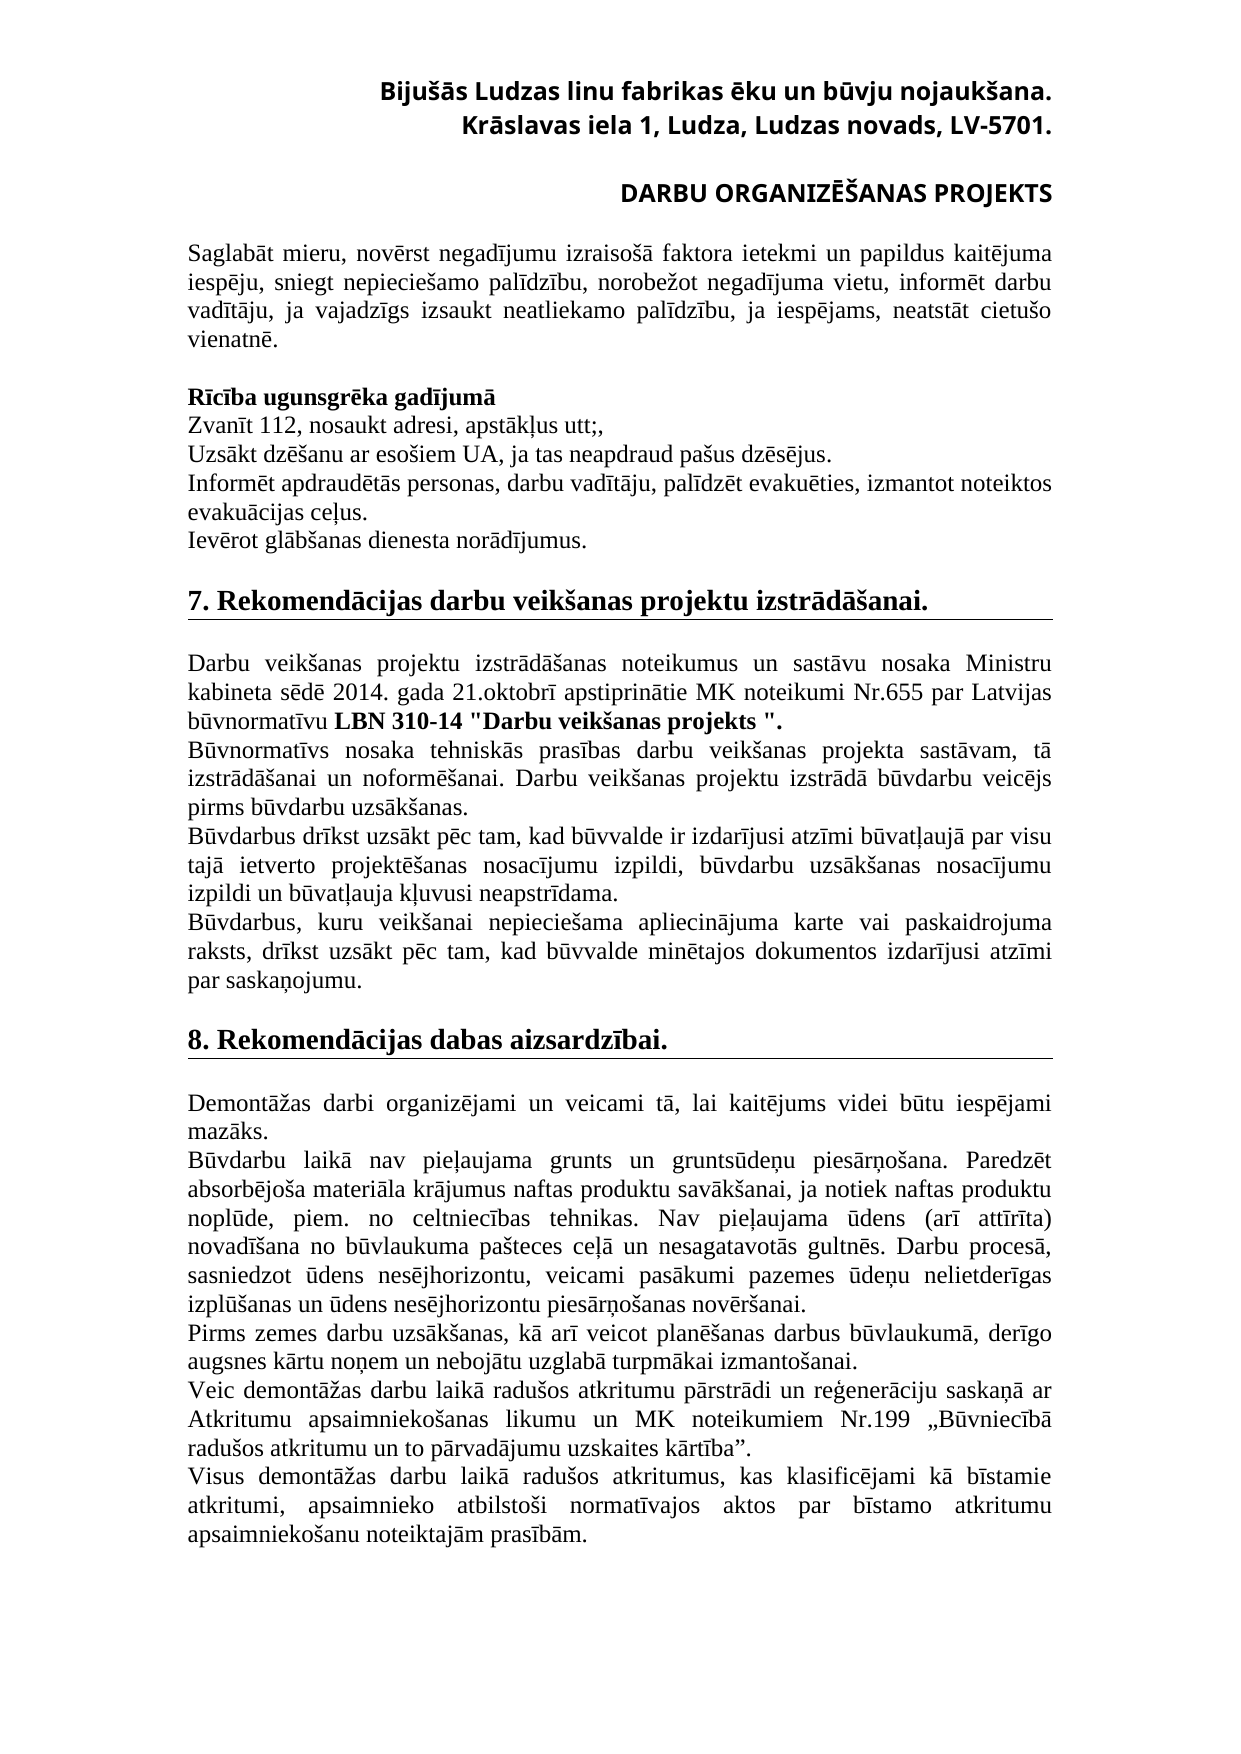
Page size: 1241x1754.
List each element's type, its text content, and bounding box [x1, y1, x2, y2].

text Visus demontāžas darbu laikā radušos atkritumus, kas klasificējami kā bīstamie atkritumi, apsaimnieko atbilstoši normatīvajos aktos par bīstamo atkritumu apsaimniekošanu noteiktajām prasībām. [187, 1461, 1053, 1548]
text 7. Rekomendācijas darbu veikšanas projektu izstrādāšanai. [187, 583, 1053, 620]
text Pirms zemes darbu uzsākšanas, kā arī veicot planēšanas darbus būvlaukumā, derīgo augsnes kārtu noņem un nebojātu uzglabā turpmākai izmantošanai. [187, 1318, 1053, 1375]
text Saglabāt mieru, novērst negadījumu izraisošā faktora ietekmi un papildus kaitējuma iespēju, sniegt nepieciešamo palīdzību, norobežot negadījuma vietu, informēt darbu vadītāju, ja vajadzīgs izsaukt neatliekamo palīdzību, ja iespējams, neatstāt cietušo vienatnē. [187, 238, 1053, 353]
text Būvdarbu laikā nav pieļaujama grunts un gruntsūdeņu piesārņošana. Paredzēt absorbējoša materiāla krājumus naftas produktu savākšanai, ja notiek naftas produktu noplūde, piem. no celtniecības tehnikas. Nav pieļaujama ūdens (arī attīrīta) novadīšana no būvlaukuma pašteces ceļā un nesagatavotās gultnēs. Darbu procesā, sasniedzot ūdens nesējhorizontu, veicami pasākumi pazemes ūdeņu nelietderīgas izplūšanas un ūdens nesējhorizontu piesārņošanas novēršanai. [187, 1145, 1053, 1318]
text Informēt apdraudētās personas, darbu vadītāju, palīdzēt evakuēties, izmantot noteiktos evakuācijas ceļus. [187, 468, 1053, 526]
text Ievērot glābšanas dienesta norādījumus. [187, 526, 1053, 554]
text 8. Rekomendācijas dabas aizsardzībai. [187, 1022, 1053, 1059]
text Uzsākt dzēšanu ar esošiem UA, ja tas neapdraud pašus dzēsējus. [187, 439, 1053, 468]
text Būvdarbus, kuru veikšanai nepieciešama apliecinājuma karte vai paskaidrojuma raksts, drīkst uzsākt pēc tam, kad būvvalde minētajos dokumentos izdarījusi atzīmi par saskaņojumu. [187, 907, 1053, 993]
text Zvanīt 112, nosaukt adresi, apstākļus utt;, [187, 411, 1053, 439]
text Rīcība ugunsgrēka gadījumā [187, 382, 1053, 411]
text Demontāžas darbi organizējami un veicami tā, lai kaitējums videi būtu iespējami mazāks. [187, 1088, 1053, 1145]
text Veic demontāžas darbu laikā radušos atkritumu pārstrādi un reģenerāciju saskaņā ar Atkritumu apsaimniekošanas likumu un MK noteikumiem Nr.199 „Būvniecībā radušos atkritumu un to pārvadājumu uzskaites kārtība”. [187, 1375, 1053, 1461]
text Būvdarbus drīkst uzsākt pēc tam, kad būvvalde ir izdarījusi atzīmi būvatļaujā par visu tajā ietverto projektēšanas nosacījumu izpildi, būvdarbu uzsākšanas nosacījumu izpildi un būvatļauja kļuvusi neapstrīdama. [187, 821, 1053, 907]
text Būvnormatīvs nosaka tehniskās prasības darbu veikšanas projekta sastāvam, tā izstrādāšanai un noformēšanai. Darbu veikšanas projektu izstrādā būvdarbu veicējs pirms būvdarbu uzsākšanas. [187, 735, 1053, 821]
text Darbu veikšanas projektu izstrādāšanas noteikumus un sastāvu nosaka Ministru kabineta sēdē 2014. gada 21.oktobrī apstiprinātie MK noteikumi Nr.655 par Latvijas būvnormatīvu LBN 310-14 "Darbu veikšanas projekts ". [187, 648, 1053, 735]
